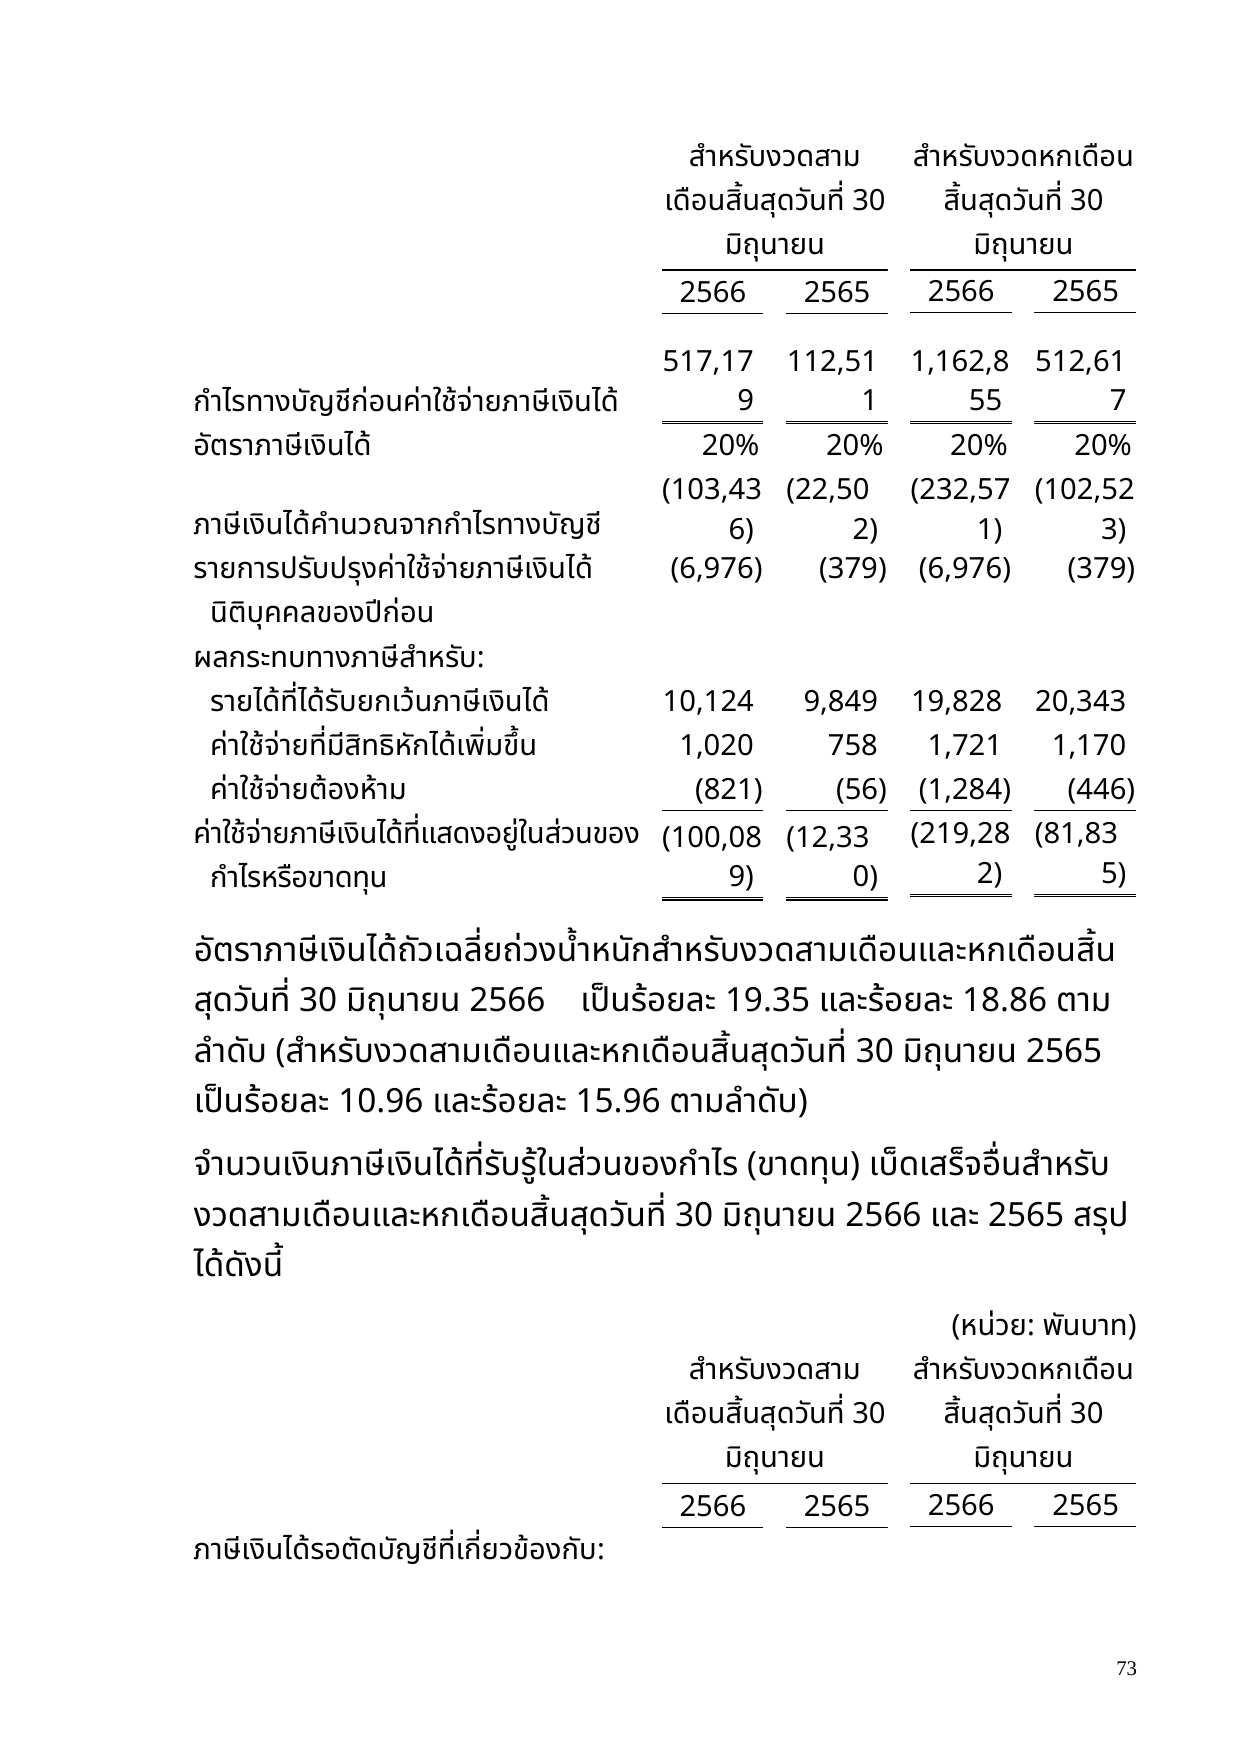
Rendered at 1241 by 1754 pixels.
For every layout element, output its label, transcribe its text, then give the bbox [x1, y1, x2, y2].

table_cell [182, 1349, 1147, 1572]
text อัตราภาษีเงินได้ถัวเฉลี่ยถ่วงน้ำหนักสำหรับงวดสามเดือนและหกเดือนสิ้นสุดวันที่ 30 มิถุนายน 2566 เป็นร้อยละ 19.35 และร้อยละ 18.86 ตามลำดับ (สำหรับงวดสามเดือนและหกเดือนสิ้นสุดวันที่ 30 มิถุนายน 2565 เป็นร้อยละ 10.96 และร้อยละ 15.96 ตามลำดับ) [193, 926, 1137, 1128]
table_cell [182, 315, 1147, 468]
text จำนวนเงินภาษีเงินได้ที่รับรู้ในส่วนของกำไร (ขาดทุน) เบ็ดเสร็จอื่นสำหรับงวดสามเดือนและหกเดือนสิ้นสุดวันที่ 30 มิถุนายน 2566 และ 2565 สรุปได้ดังนี้ [193, 1140, 1137, 1292]
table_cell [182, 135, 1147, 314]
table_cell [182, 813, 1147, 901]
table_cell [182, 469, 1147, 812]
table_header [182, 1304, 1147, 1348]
